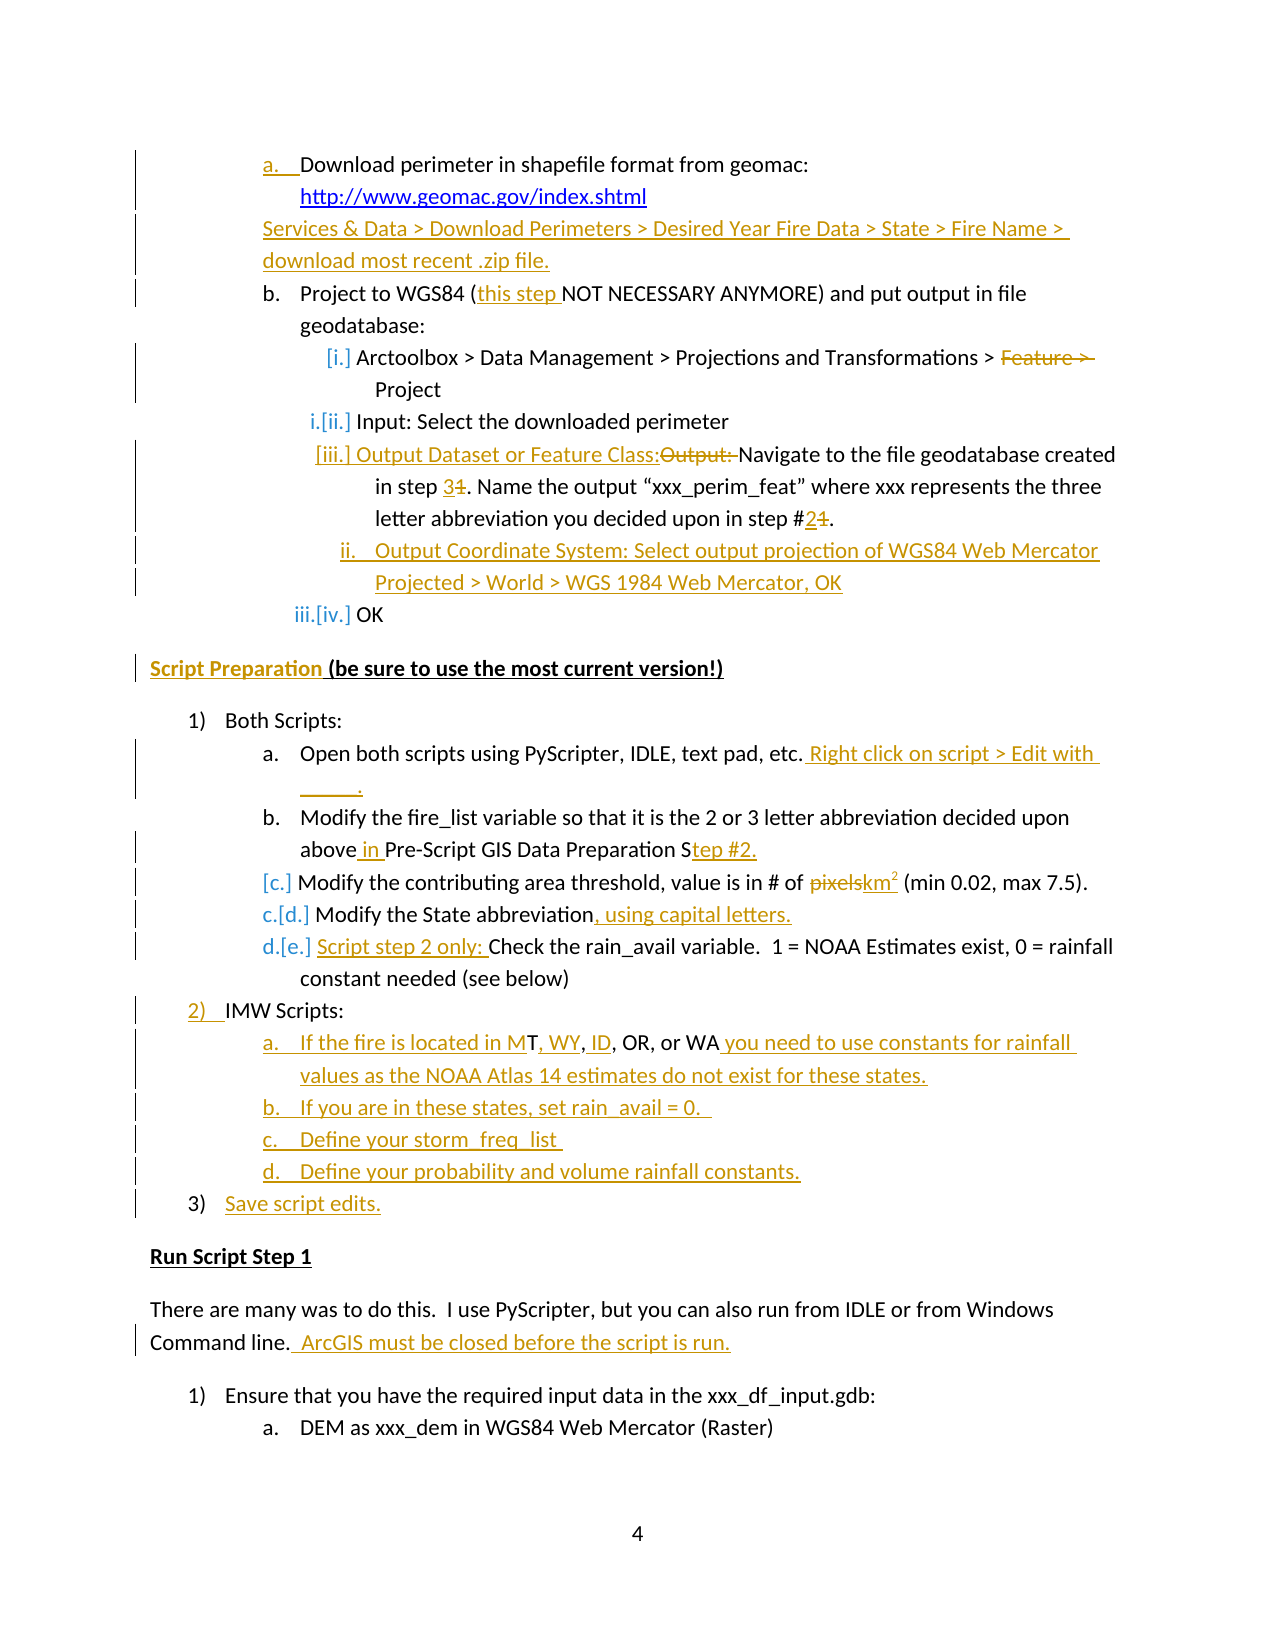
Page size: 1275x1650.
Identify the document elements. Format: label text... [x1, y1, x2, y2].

list DEM as xxx_dem in WGS84 Web Mercator (Raster) [262, 1413, 1125, 1441]
text Script Preparation (be sure to use the most current version!) [150, 654, 1125, 682]
list Modify the State abbreviation [262, 900, 1125, 928]
list Input: Select the downloaded perimeter [356, 407, 1125, 436]
text There are many was to do this. I use PyScripter, but you can also run from IDLE or from Windows Command line. [150, 1296, 1125, 1356]
list OK [356, 601, 1125, 629]
list Project to WGS84 (NOT NECESSARY ANYMORE) and put output in file geodatabase: [262, 279, 1125, 339]
list T,, OR, or WA [262, 1028, 1125, 1089]
list Open both scripts using PyScripter, IDLE, text pad, etc. [262, 739, 1125, 799]
list Ensure that you have the required input data in the xxx_df_input.gdb: [187, 1381, 1125, 1409]
list Arctoolbox > Data Management > Projections and Transformations > Project [356, 343, 1125, 403]
text Run Script Step 1 [150, 1242, 1125, 1271]
list Navigate to the file geodatabase created in step . Name the output “xxx_perim_feat” where xxx represents the three letter abbreviation you decided upon in step #. [356, 440, 1125, 532]
list Download perimeter in shapefile format from geomac: http://www.geomac.gov/index.shtml [262, 150, 1125, 210]
list IMW Scripts: [187, 996, 1125, 1024]
list Modify the contributing area threshold, value is in # of (min 0.02, max 7.5). [262, 868, 1125, 896]
list Both Scripts: [187, 707, 1125, 735]
list Modify the fire_list variable so that it is the 2 or 3 letter abbreviation decided upon abovePre-Script GIS Data Preparation S [262, 803, 1125, 863]
list Check the rain_avail variable. 1 = NOAA Estimates exist, 0 = rainfall constant needed (see below) [262, 932, 1125, 992]
